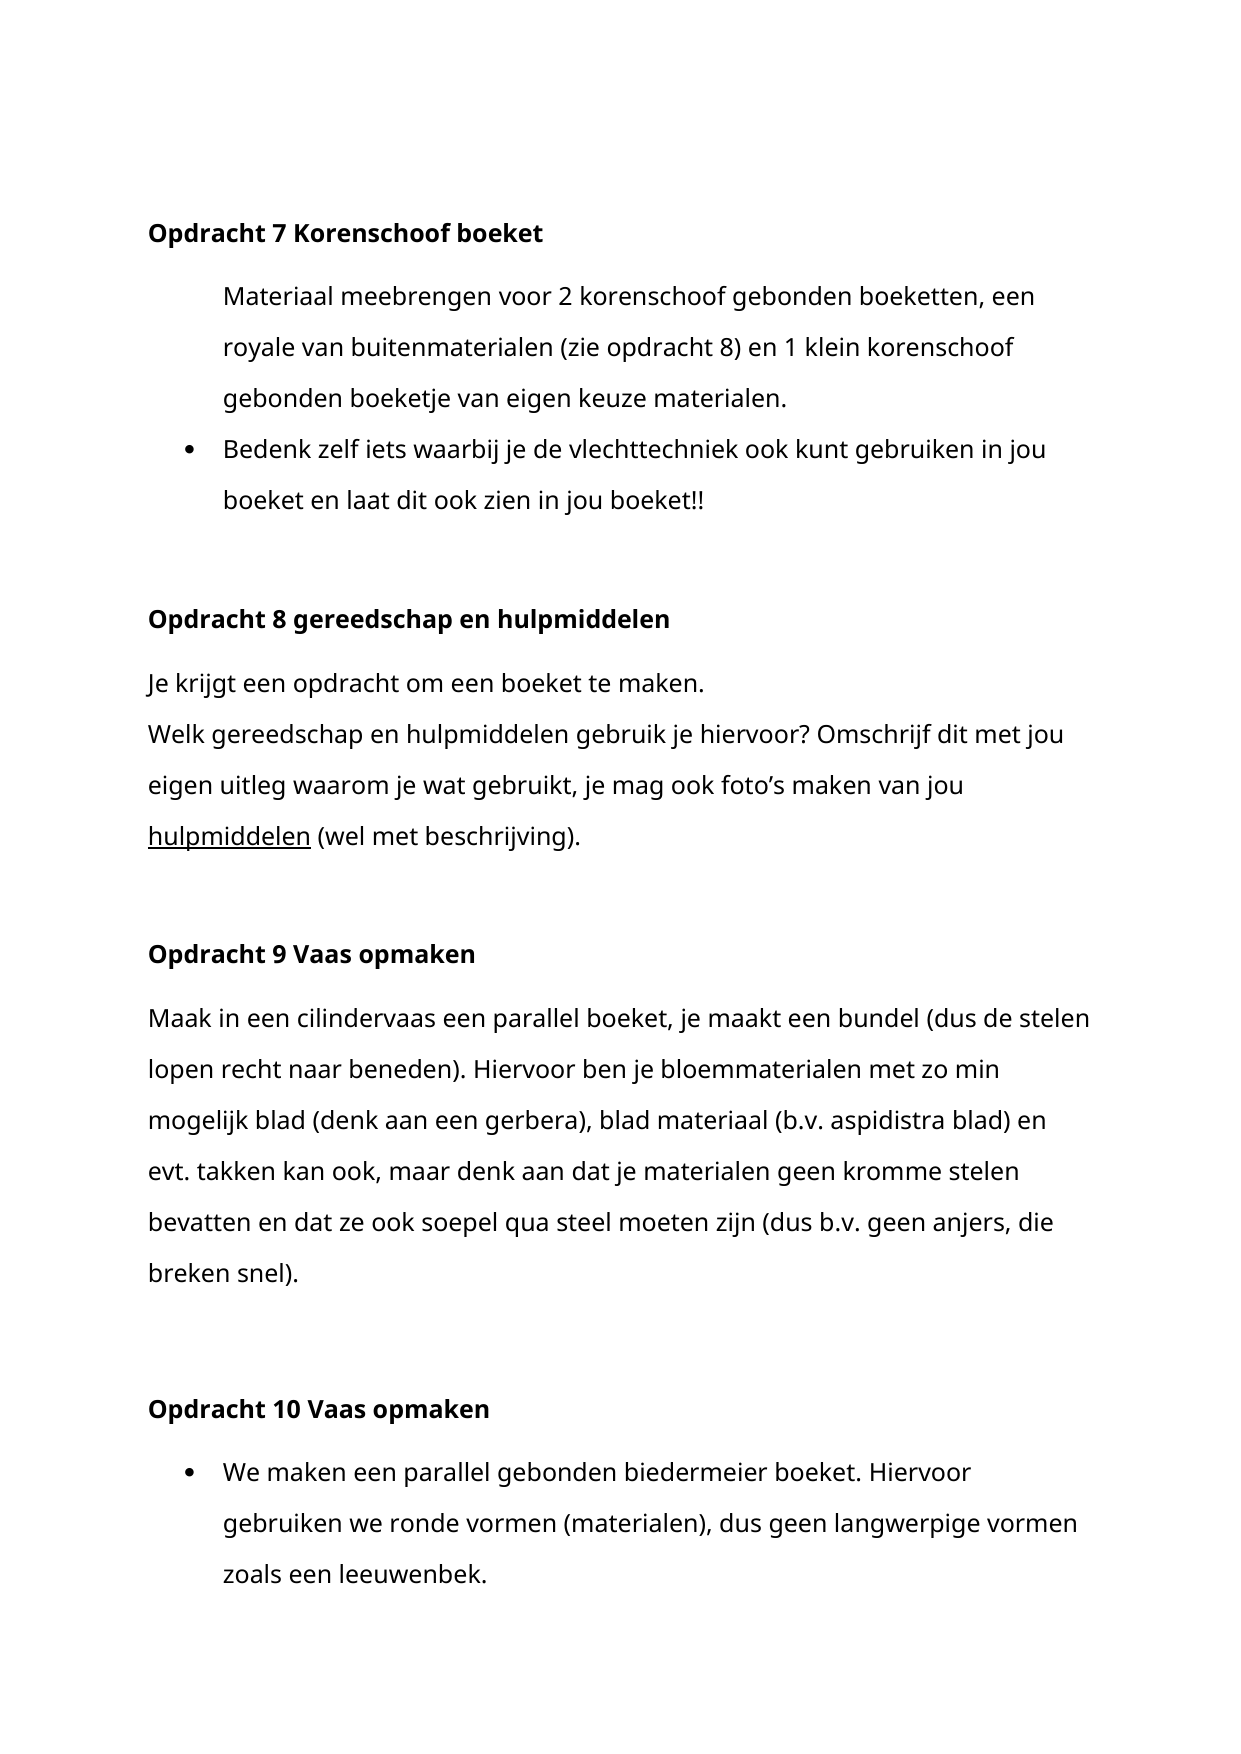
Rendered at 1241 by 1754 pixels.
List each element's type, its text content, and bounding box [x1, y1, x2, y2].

text Materiaal meebrengen voor 2 korenschoof gebonden boeketten, een royale van buitenmaterialen (zie opdracht 8) en 1 klein korenschoof gebonden boeketje van eigen keuze materialen. [223, 279, 1093, 415]
list We maken een parallel gebonden biedermeier boeket. Hiervoor gebruiken we ronde vormen (materialen), dus geen langwerpige vormen zoals een leeuwenbek. [185, 1455, 1093, 1591]
list Bedenk zelf iets waarbij je de vlechttechniek ook kunt gebruiken in jou boeket en laat dit ook zien in jou boeket!! [185, 432, 1093, 517]
text Je krijgt een opdracht om een boeket te maken. [148, 665, 1093, 699]
text Maak in een cilindervaas een parallel boeket, je maakt een bundel (dus de stelen lopen recht naar beneden). Hiervoor ben je bloemmaterialen met zo min mogelijk blad (denk aan een gerbera), blad materiaal (b.v. aspidistra blad) en evt. takken kan ook, maar denk aan dat je materialen geen kromme stelen bevatten en dat ze ook soepel qua steel moeten zijn (dus b.v. geen anjers, die breken snel). [148, 1001, 1093, 1290]
subtitle Opdracht 7 Korenschoof boeket [148, 215, 1093, 249]
subtitle Opdracht 10 Vaas opmaken [148, 1391, 1093, 1425]
subtitle Opdracht 8 gereedschap en hulpmiddelen [148, 602, 1093, 636]
subtitle Opdracht 9 Vaas opmaken [148, 937, 1093, 971]
text Welk gereedschap en hulpmiddelen gebruik je hiervoor? Omschrijf dit met jou eigen uitleg waarom je wat gebruikt, je mag ook foto’s maken van jou hulpmiddelen (wel met beschrijving). [148, 716, 1093, 852]
